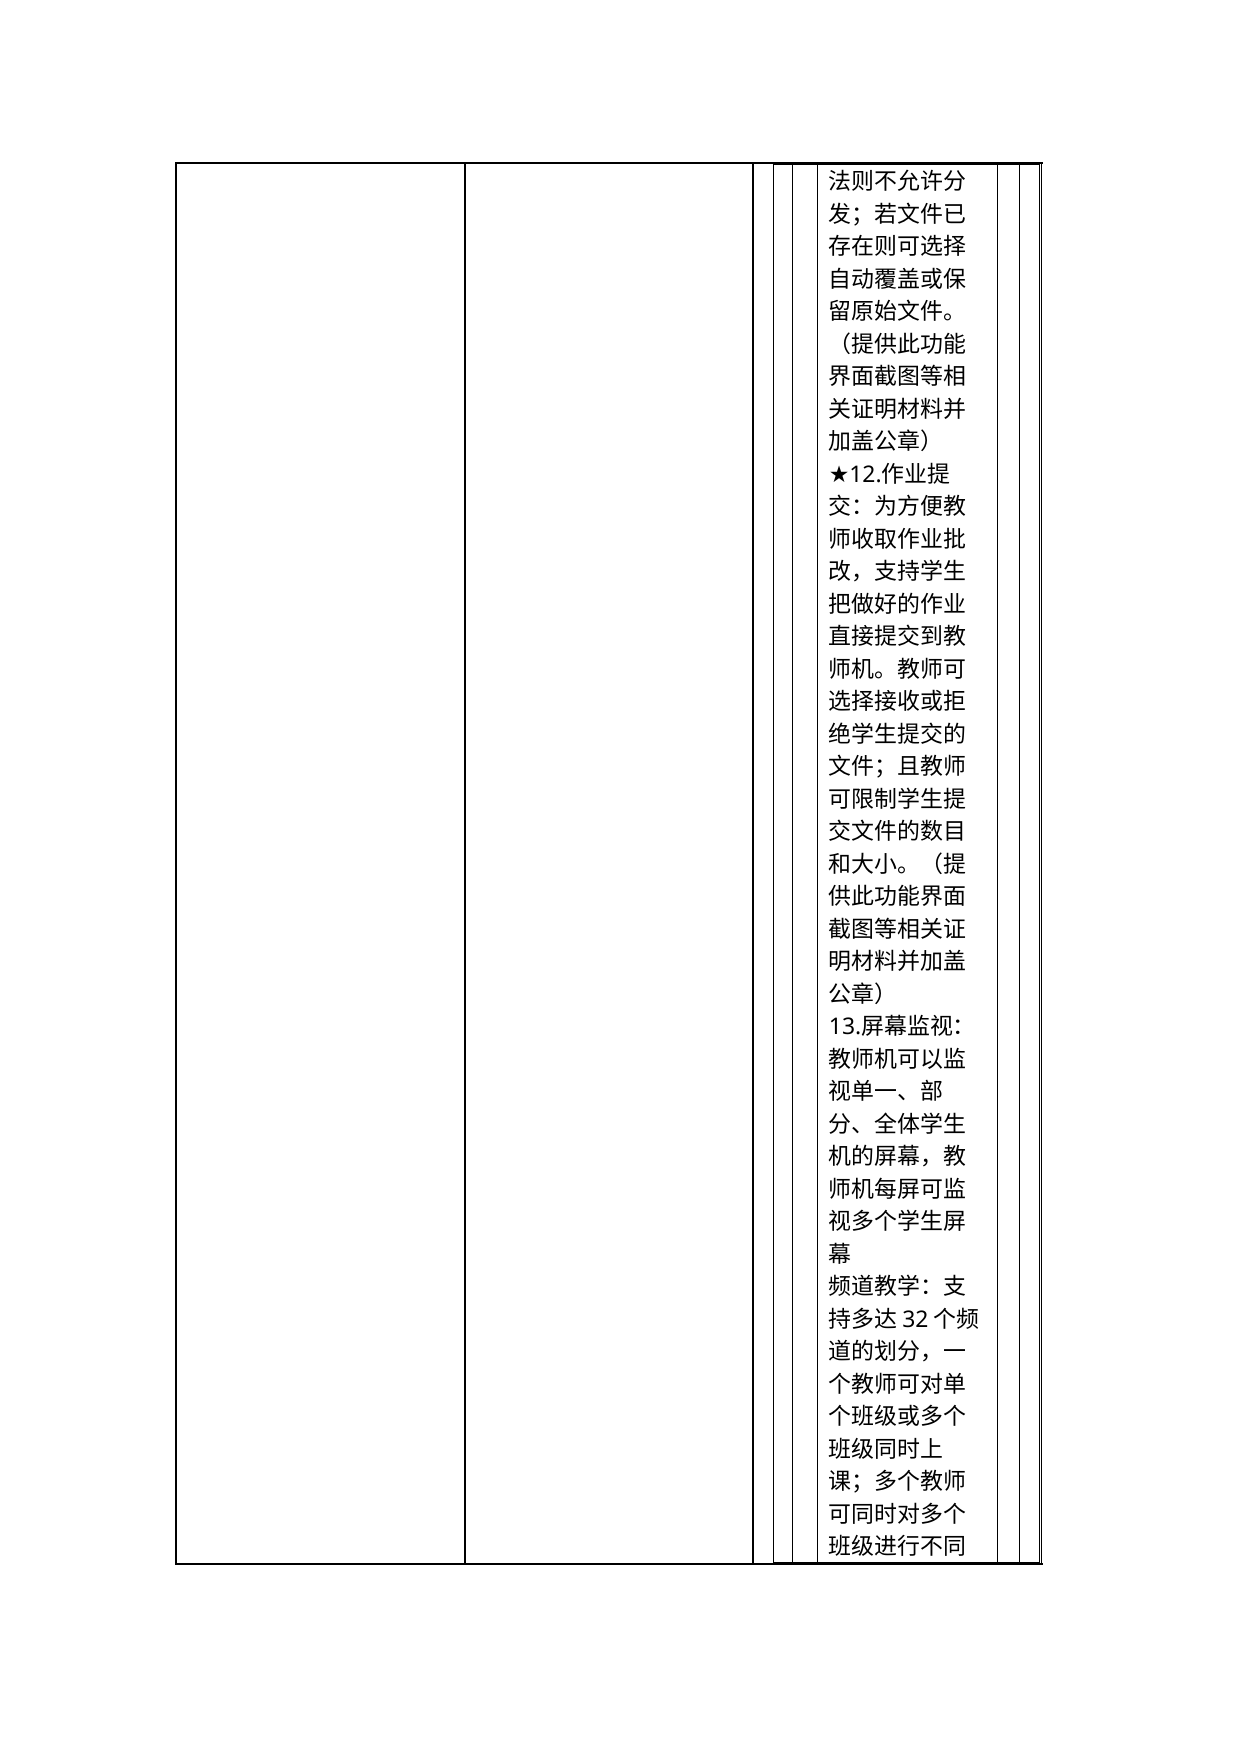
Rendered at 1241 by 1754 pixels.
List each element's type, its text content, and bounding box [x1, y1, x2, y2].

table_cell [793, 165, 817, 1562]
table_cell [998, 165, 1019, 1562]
table_cell 1 [177, 164, 464, 1563]
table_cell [818, 165, 997, 1562]
table_cell ★ [466, 164, 752, 1563]
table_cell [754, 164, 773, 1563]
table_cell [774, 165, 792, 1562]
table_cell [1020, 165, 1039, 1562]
